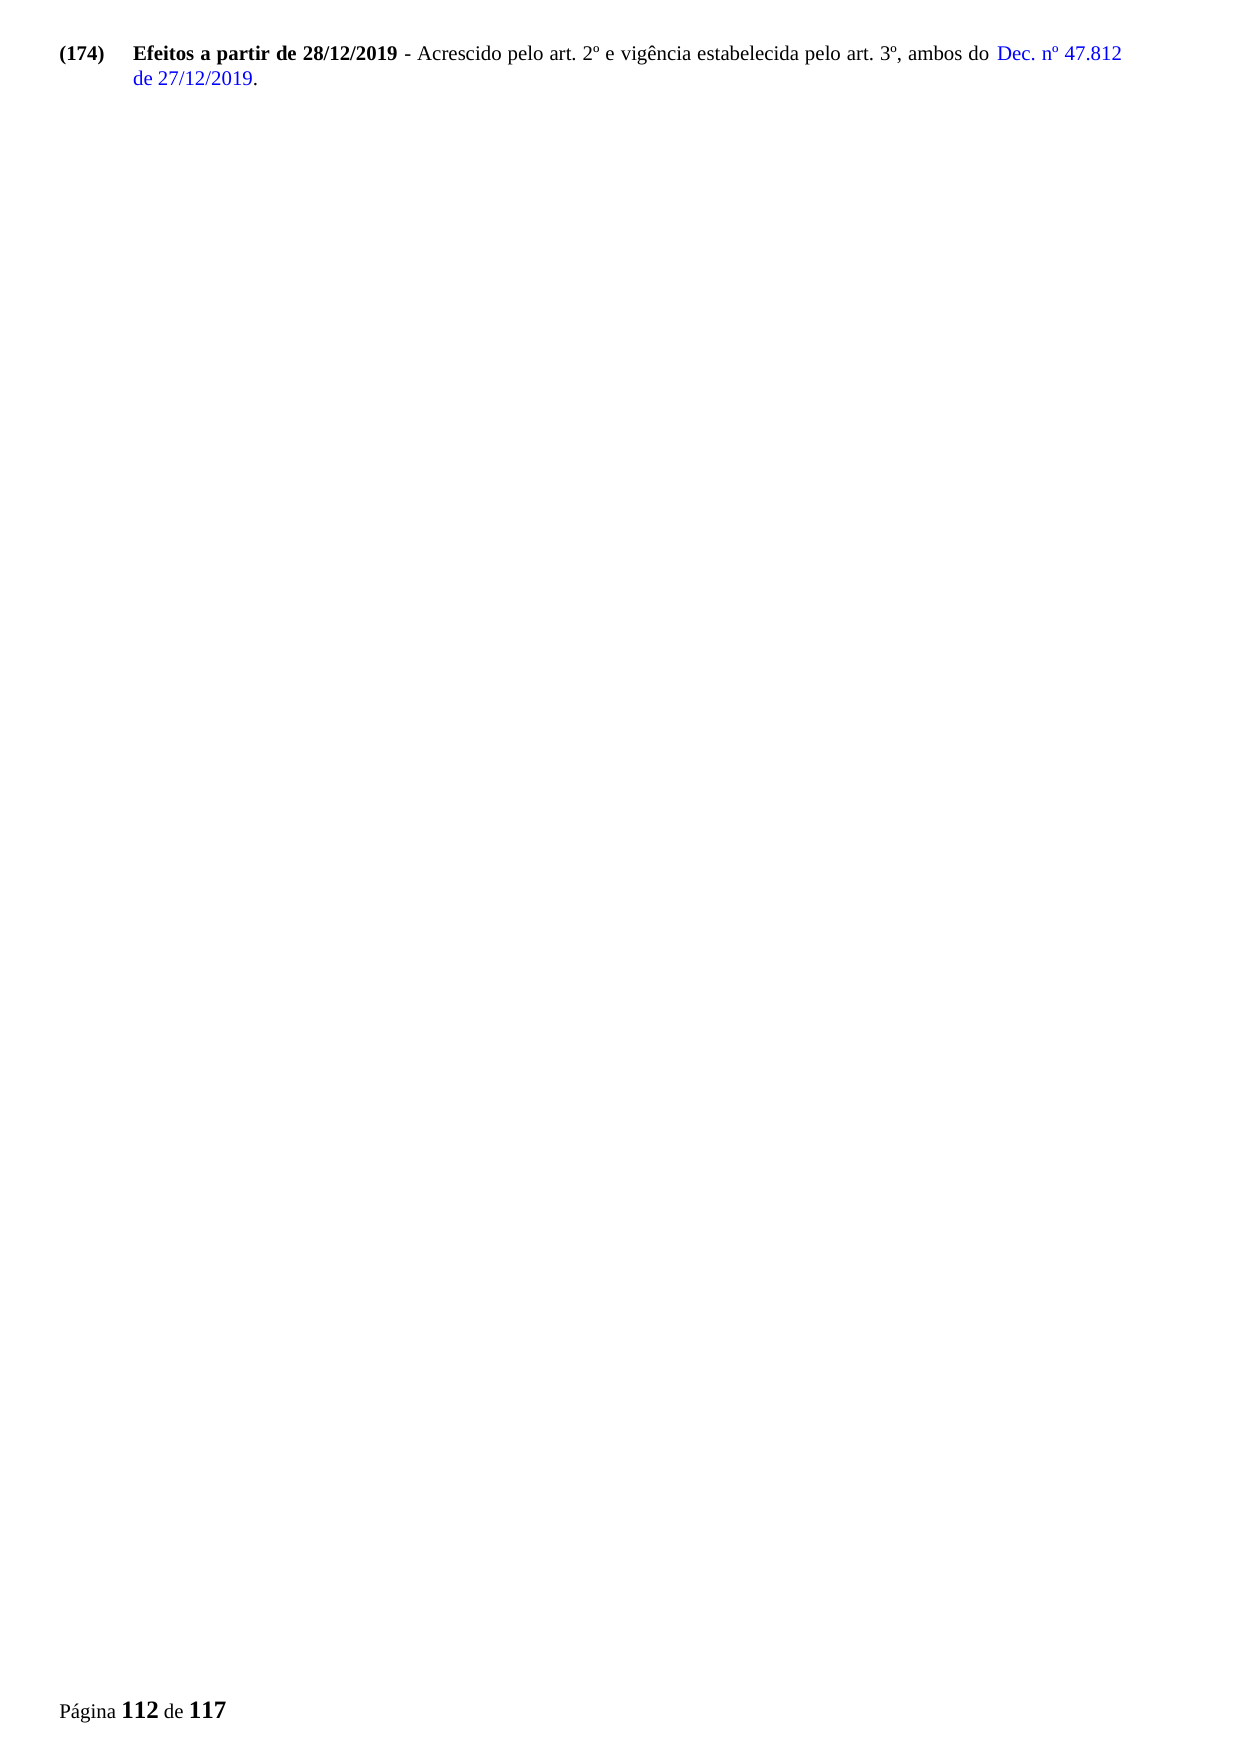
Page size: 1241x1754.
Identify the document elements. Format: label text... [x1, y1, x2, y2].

text (174) Efeitos a partir de 28/12/2019 - Acrescido pelo art. 2º e vigência estabelecida pelo art. 3º, ambos do Dec. nº 47.812 de 27/12/2019. [59, 41, 1122, 89]
